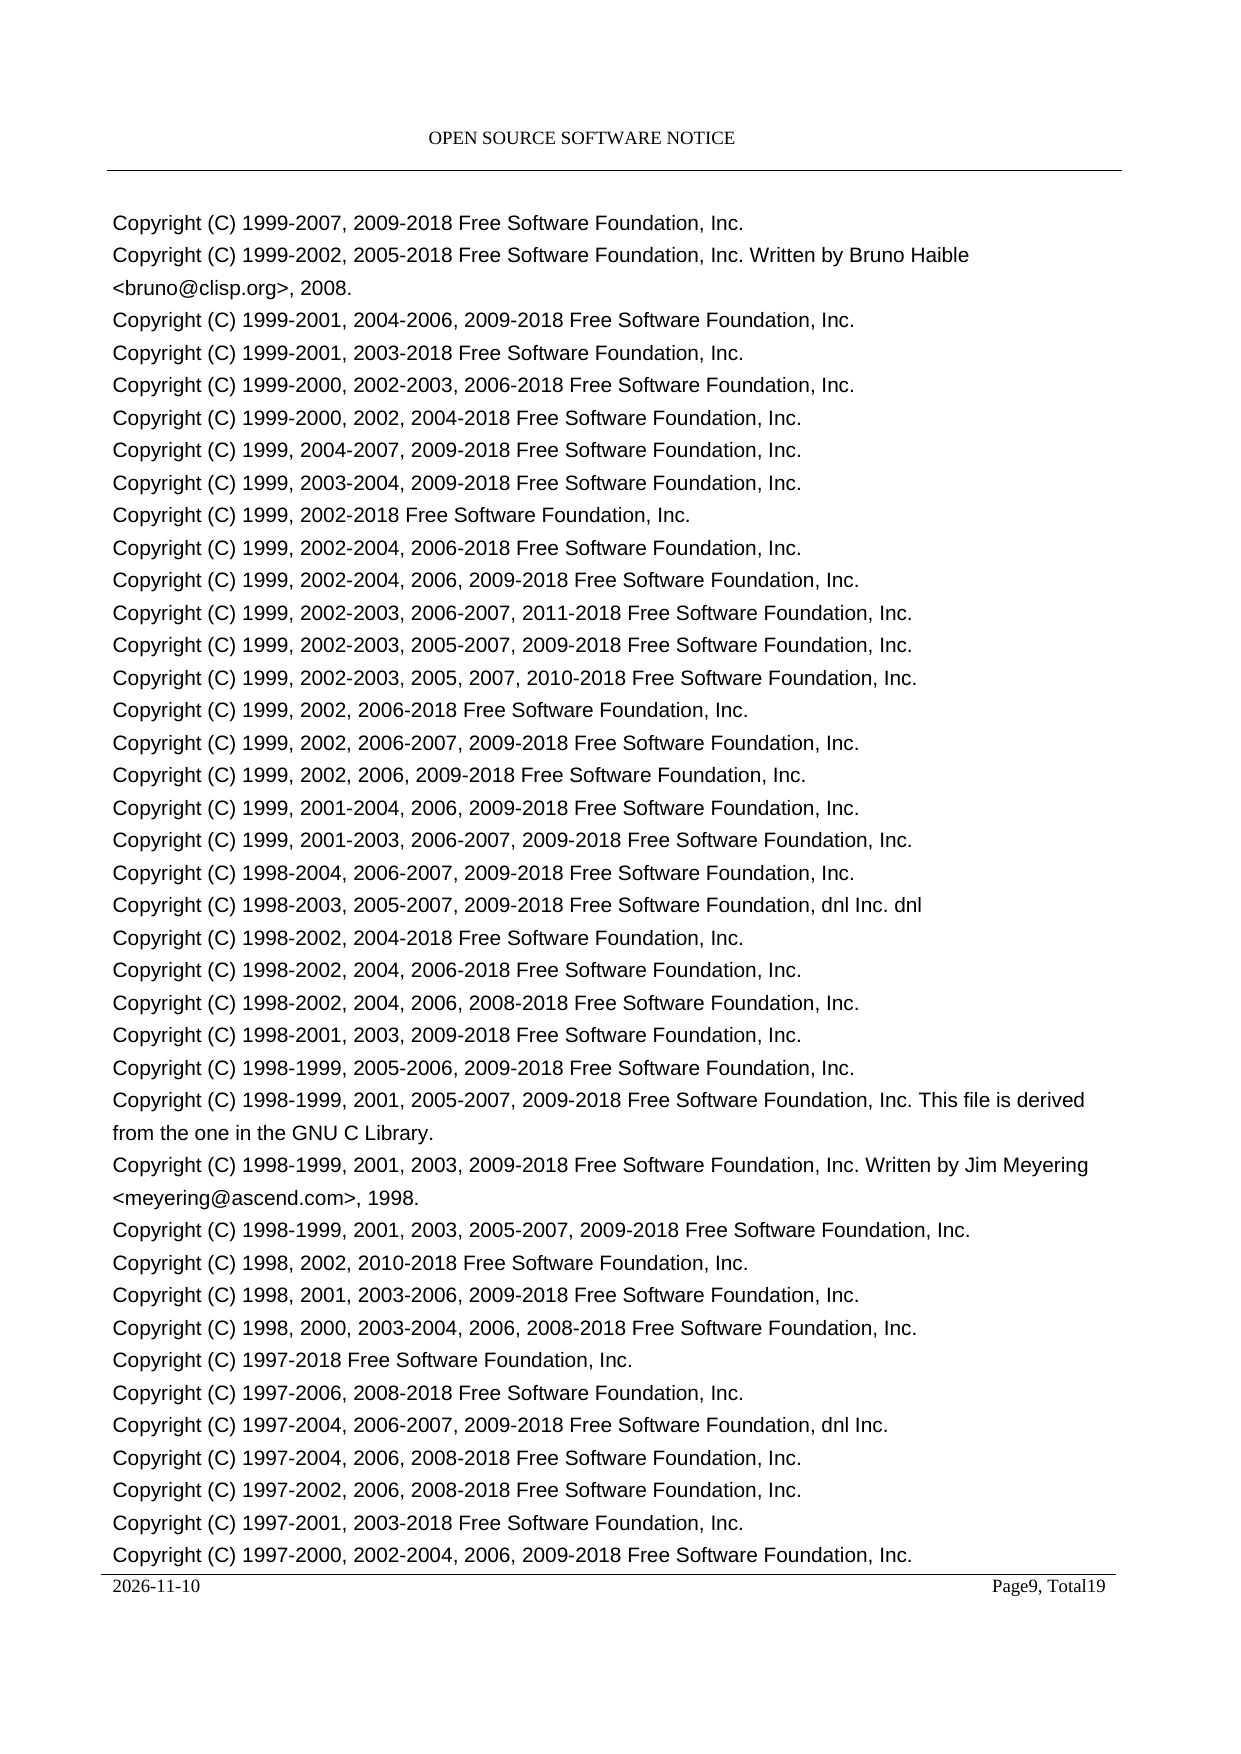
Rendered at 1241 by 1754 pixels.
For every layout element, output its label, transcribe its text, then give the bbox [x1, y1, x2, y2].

text Copyright (C) 1997-2004, 2006-2007, 2009-2018 Free Software Foundation, dnl Inc. [112, 1409, 1128, 1441]
text Copyright (C) 1999, 2001-2003, 2006-2007, 2009-2018 Free Software Foundation, Inc. [112, 824, 1128, 856]
text Copyright (C) 1999, 2002, 2006, 2009-2018 Free Software Foundation, Inc. [112, 759, 1128, 791]
text Copyright (C) 1999, 2002, 2006-2007, 2009-2018 Free Software Foundation, Inc. [112, 726, 1128, 759]
text Copyright (C) 1998-2003, 2005-2007, 2009-2018 Free Software Foundation, dnl Inc. dnl [112, 889, 1128, 921]
text Copyright (C) 1998, 2001, 2003-2006, 2009-2018 Free Software Foundation, Inc. [112, 1279, 1128, 1311]
text Copyright (C) 1998-1999, 2001, 2003, 2005-2007, 2009-2018 Free Software Foundation, Inc. [112, 1214, 1128, 1246]
text Copyright (C) 1999, 2002-2004, 2006-2018 Free Software Foundation, Inc. [112, 531, 1128, 564]
text Copyright (C) 1999, 2002, 2006-2018 Free Software Foundation, Inc. [112, 694, 1128, 726]
text Copyright (C) 1997-2018 Free Software Foundation, Inc. [112, 1344, 1128, 1376]
text Copyright (C) 1999-2000, 2002-2003, 2006-2018 Free Software Foundation, Inc. [112, 369, 1128, 401]
text Copyright (C) 1998, 2002, 2010-2018 Free Software Foundation, Inc. [112, 1246, 1128, 1279]
text Copyright (C) 1998-2001, 2003, 2009-2018 Free Software Foundation, Inc. [112, 1019, 1128, 1051]
text Copyright (C) 1998-1999, 2005-2006, 2009-2018 Free Software Foundation, Inc. [112, 1051, 1128, 1084]
text Copyright (C) 1999, 2003-2004, 2009-2018 Free Software Foundation, Inc. [112, 466, 1128, 499]
text Copyright (C) 1998, 2000, 2003-2004, 2006, 2008-2018 Free Software Foundation, Inc. [112, 1311, 1128, 1344]
text Copyright (C) 1999-2007, 2009-2018 Free Software Foundation, Inc. [112, 206, 1128, 239]
text Copyright (C) 1997-2004, 2006, 2008-2018 Free Software Foundation, Inc. [112, 1441, 1128, 1474]
text Copyright (C) 1999, 2004-2007, 2009-2018 Free Software Foundation, Inc. [112, 434, 1128, 466]
text Copyright (C) 1998-1999, 2001, 2005-2007, 2009-2018 Free Software Foundation, Inc. This file is derived from the one in the GNU C Library. [112, 1084, 1128, 1149]
text Copyright (C) 1997-2000, 2002-2004, 2006, 2009-2018 Free Software Foundation, Inc. [112, 1539, 1128, 1571]
text Copyright (C) 1999-2000, 2002, 2004-2018 Free Software Foundation, Inc. [112, 401, 1128, 434]
text Copyright (C) 1998-2002, 2004, 2006, 2008-2018 Free Software Foundation, Inc. [112, 986, 1128, 1019]
text Copyright (C) 1998-2002, 2004-2018 Free Software Foundation, Inc. [112, 921, 1128, 954]
text Copyright (C) 1999, 2002-2004, 2006, 2009-2018 Free Software Foundation, Inc. [112, 564, 1128, 596]
text Copyright (C) 1999, 2002-2018 Free Software Foundation, Inc. [112, 499, 1128, 531]
text Copyright (C) 1997-2001, 2003-2018 Free Software Foundation, Inc. [112, 1506, 1128, 1539]
text Copyright (C) 1997-2002, 2006, 2008-2018 Free Software Foundation, Inc. [112, 1474, 1128, 1506]
text Copyright (C) 1998-2002, 2004, 2006-2018 Free Software Foundation, Inc. [112, 954, 1128, 986]
text Copyright (C) 1999, 2001-2004, 2006, 2009-2018 Free Software Foundation, Inc. [112, 791, 1128, 824]
text Copyright (C) 1999-2002, 2005-2018 Free Software Foundation, Inc. Written by Bruno Haible <bruno@clisp.org>, 2008. [112, 239, 1128, 304]
text Copyright (C) 1999, 2002-2003, 2005-2007, 2009-2018 Free Software Foundation, Inc. [112, 629, 1128, 661]
text Copyright (C) 1999-2001, 2003-2018 Free Software Foundation, Inc. [112, 336, 1128, 369]
text Copyright (C) 1998-1999, 2001, 2003, 2009-2018 Free Software Foundation, Inc. Written by Jim Meyering <meyering@ascend.com>, 1998. [112, 1149, 1128, 1214]
text Copyright (C) 1999, 2002-2003, 2005, 2007, 2010-2018 Free Software Foundation, Inc. [112, 661, 1128, 694]
text Copyright (C) 1999, 2002-2003, 2006-2007, 2011-2018 Free Software Foundation, Inc. [112, 596, 1128, 629]
text Copyright (C) 1999-2001, 2004-2006, 2009-2018 Free Software Foundation, Inc. [112, 304, 1128, 336]
text Copyright (C) 1998-2004, 2006-2007, 2009-2018 Free Software Foundation, Inc. [112, 856, 1128, 889]
text Copyright (C) 1997-2006, 2008-2018 Free Software Foundation, Inc. [112, 1376, 1128, 1409]
